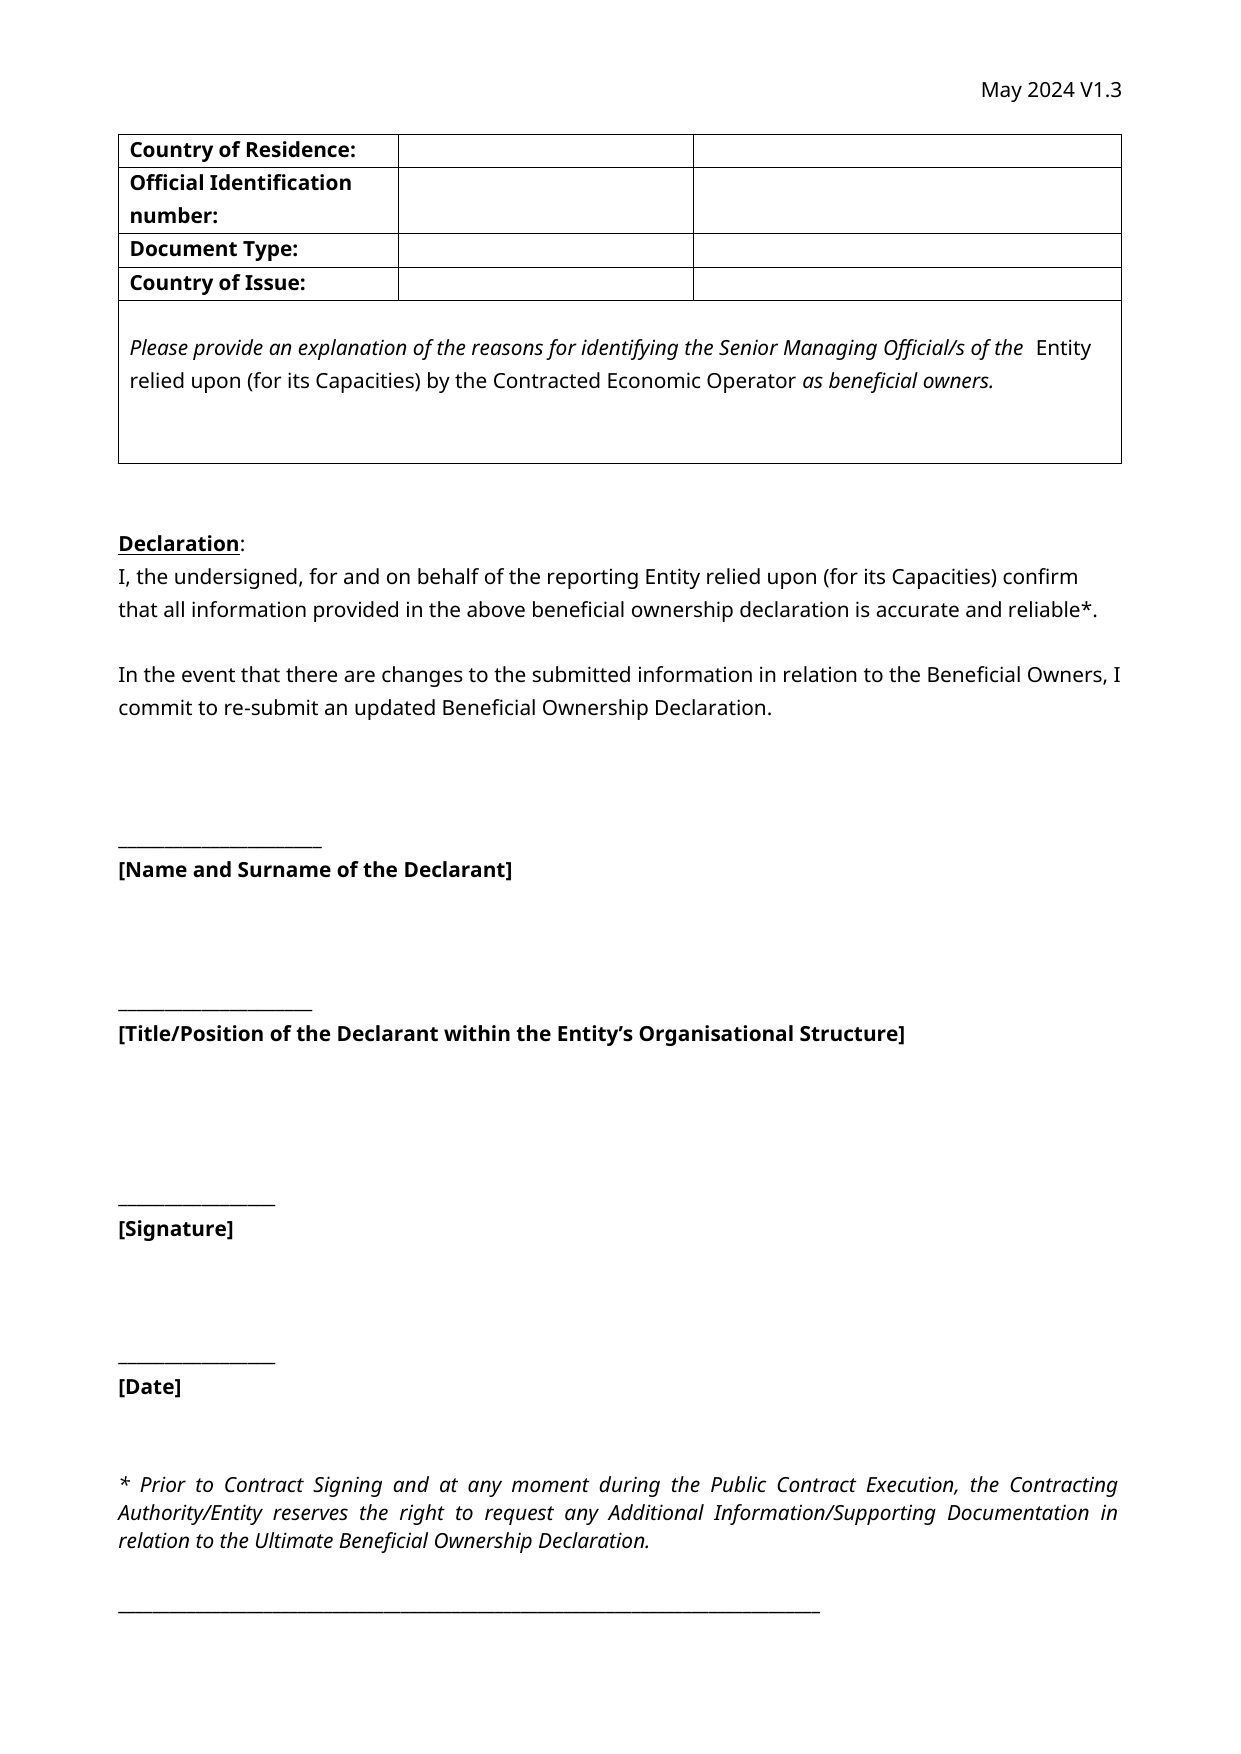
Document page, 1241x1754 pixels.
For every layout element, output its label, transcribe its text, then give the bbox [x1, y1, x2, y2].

table_cell [399, 234, 693, 267]
table_cell Please provide an explanation of the reasons for identifying the Senior Managing Official/s of the Entity relied upon (for its Capacities) by the Contracted Economic Operator as beneficial owners. [119, 301, 1121, 463]
table_cell [694, 234, 1121, 267]
table_cell [399, 268, 693, 300]
text ______________________ [Name and Surname of the Declarant] [118, 823, 1122, 884]
table_cell Country of Issue: [119, 268, 398, 300]
table_cell Country of Residence: [119, 135, 398, 167]
table_cell Official Identification number: [119, 168, 398, 233]
table_cell Document Type: [119, 234, 398, 267]
text [Signature] [118, 1214, 1122, 1273]
text _________________ [118, 1339, 1122, 1368]
table_cell [399, 168, 693, 233]
text [Date] [118, 1372, 1122, 1400]
text * Prior to Contract Signing and at any moment during the Public Contract Execution, the Contracting Authority/Entity reserves the right to request any Additional Information/Supporting Documentation in relation to the Ultimate Beneficial Ownership Declaration. [118, 1470, 1122, 1555]
table_cell [694, 268, 1121, 300]
table_cell [694, 135, 1121, 167]
text Declaration: I, the undersigned, for and on behalf of the reporting Entity relied upon (for its Capacities) confirm that all information provided in the above beneficial ownership declaration is accurate and reliable*. [118, 529, 1122, 623]
text _________________ [118, 1182, 1122, 1210]
text _____________________ [Title/Position of the Declarant within the Entity’s Organisational Structure] [118, 986, 1122, 1080]
table_cell [399, 135, 693, 167]
text __________________________________________________________________________________ [118, 1588, 1122, 1616]
table_cell [694, 168, 1121, 233]
text In the event that there are changes to the submitted information in relation to the Beneficial Owners, I commit to re-submit an updated Beneficial Ownership Declaration. [118, 660, 1122, 721]
